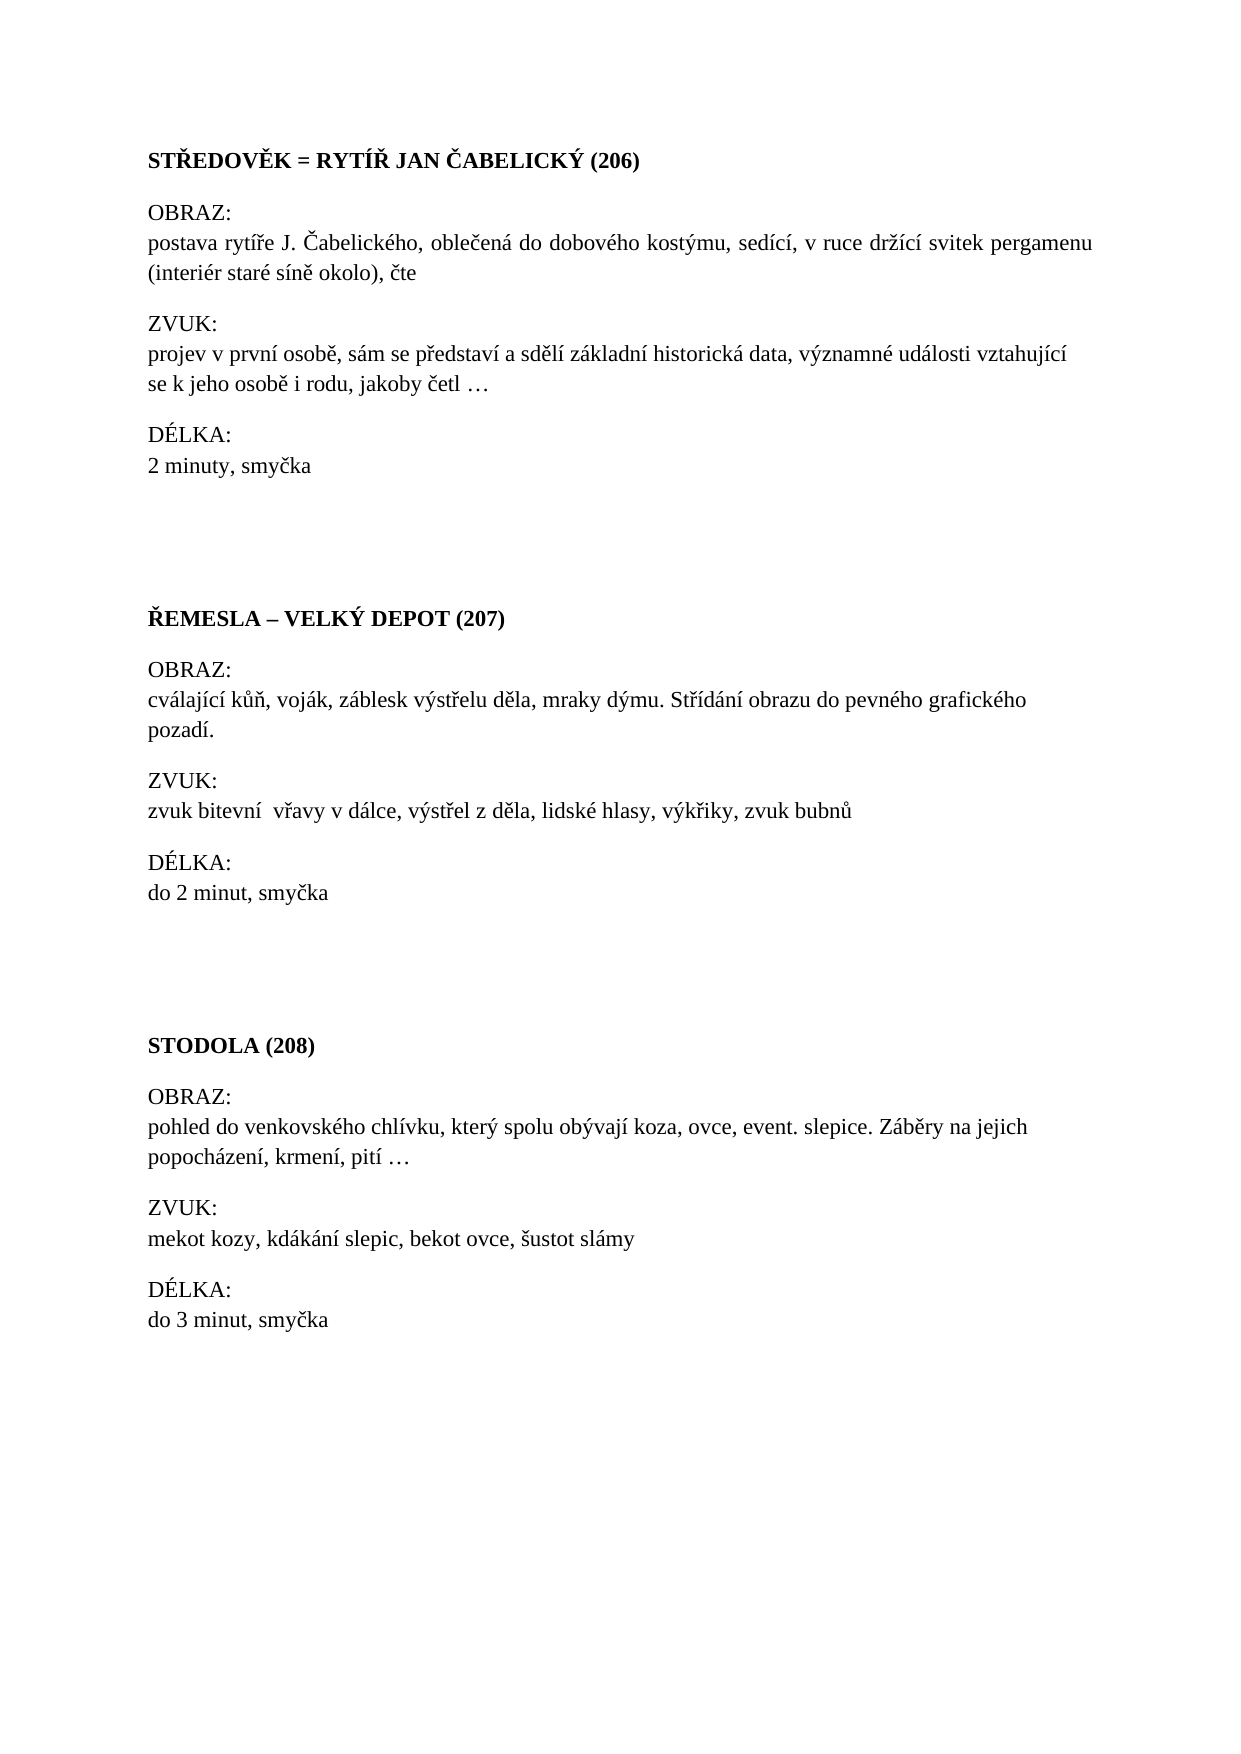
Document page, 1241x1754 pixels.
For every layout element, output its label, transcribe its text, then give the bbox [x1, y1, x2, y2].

text DÉLKA: do 2 minut, smyčka [148, 849, 1093, 905]
text STŘEDOVĚK = RYTÍŘ JAN ČABELICKÝ (206) [148, 148, 1093, 174]
text ŘEMESLA – VELKÝ DEPOT (207) [148, 605, 1093, 631]
text ZVUK: projev v první osobě, sám se představí a sdělí základní historická data, významné události vztahující se k jeho osobě i rodu, jakoby četl … [148, 310, 1093, 397]
text OBRAZ: cválající kůň, voják, záblesk výstřelu děla, mraky dýmu. Střídání obrazu do pevného grafického pozadí. [148, 656, 1093, 743]
text ZVUK: mekot kozy, kdákání slepic, bekot ovce, šustot slámy [148, 1194, 1093, 1251]
text STODOLA (208) [148, 1032, 1093, 1058]
text DÉLKA: 2 minuty, smyčka [148, 422, 1093, 478]
text DÉLKA: do 3 minut, smyčka [148, 1276, 1093, 1332]
text OBRAZ: postava rytíře J. Čabelického, oblečená do dobového kostýmu, sedící, v ruce držící svitek pergamenu (interiér staré síně okolo), čte [148, 199, 1093, 285]
text OBRAZ: pohled do venkovského chlívku, který spolu obývají koza, ovce, event. slepice. Záběry na jejich popocházení, krmení, pití … [148, 1083, 1093, 1170]
text ZVUK: zvuk bitevní vřavy v dálce, výstřel z děla, lidské hlasy, výkřiky, zvuk bubnů [148, 767, 1093, 824]
